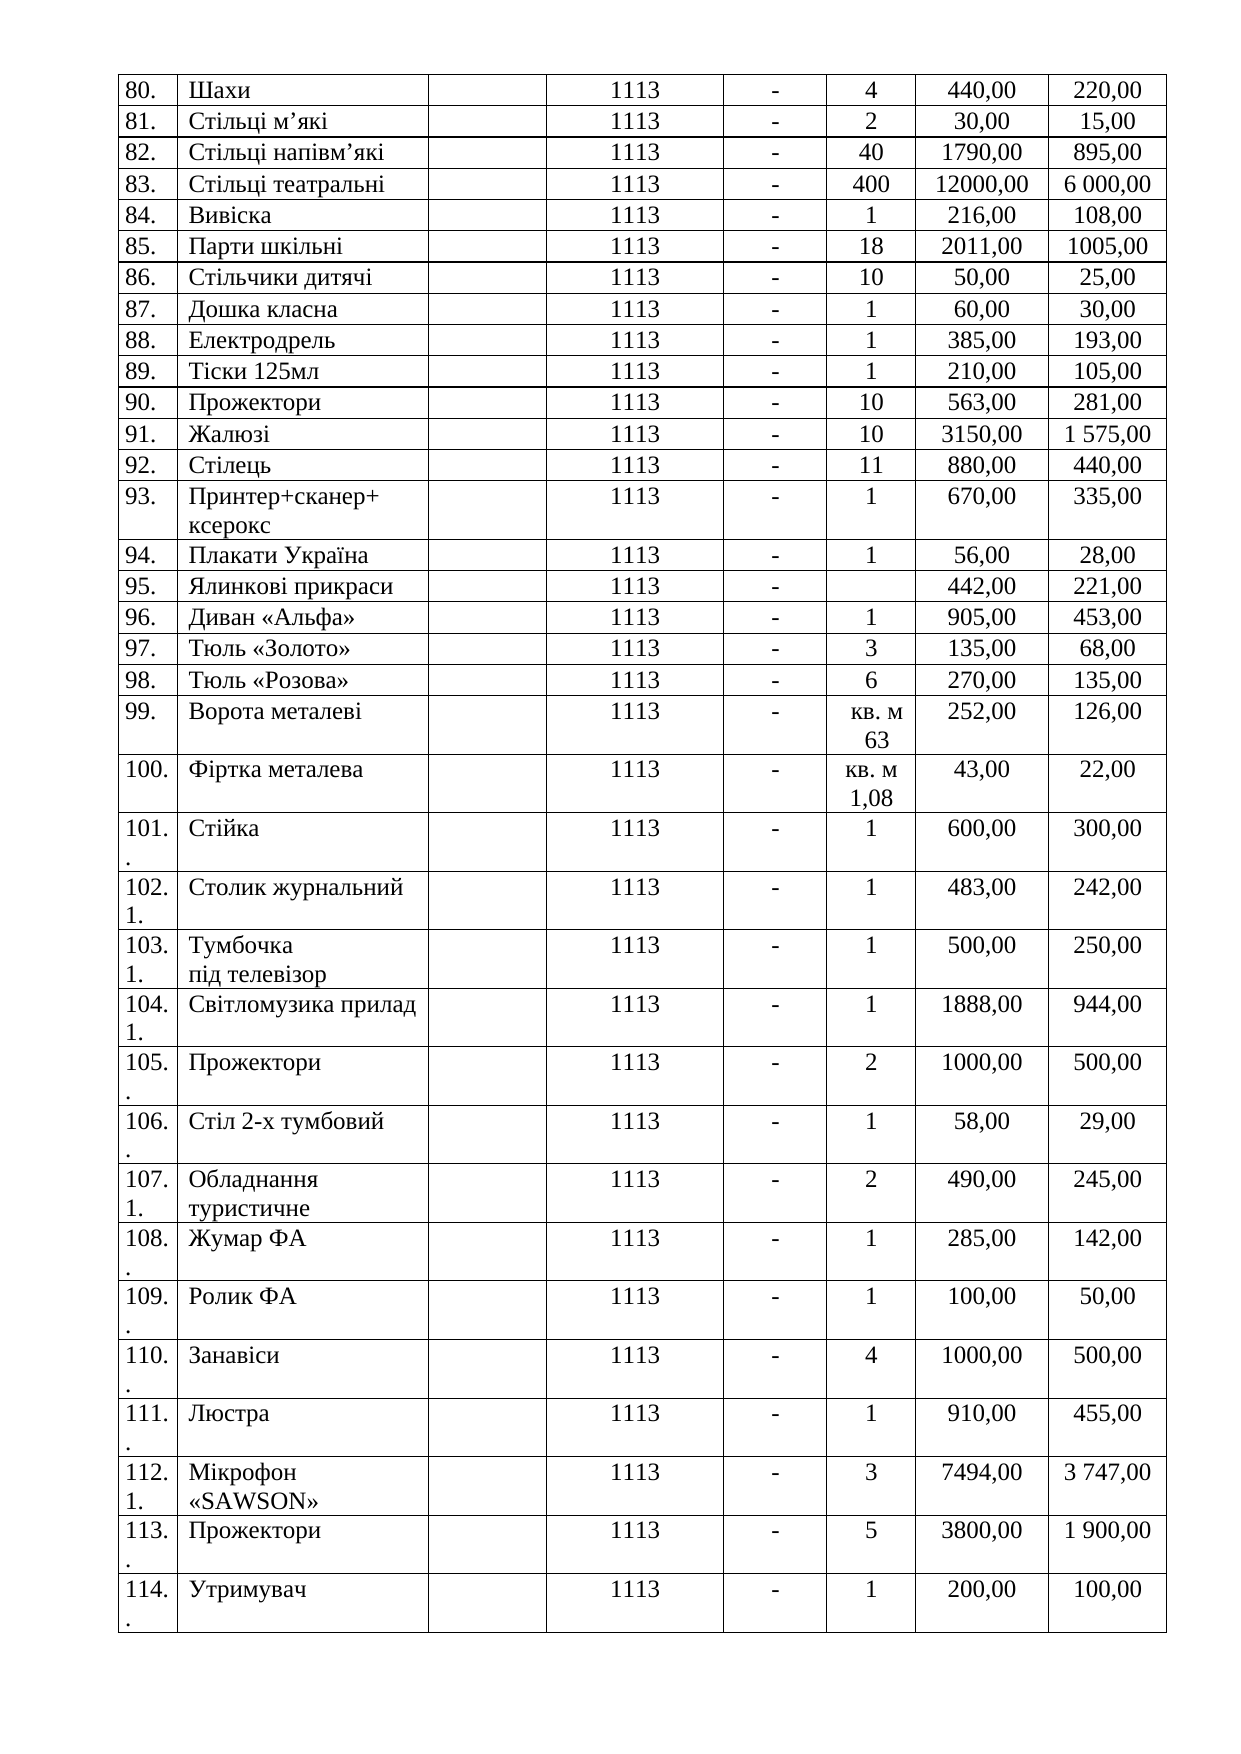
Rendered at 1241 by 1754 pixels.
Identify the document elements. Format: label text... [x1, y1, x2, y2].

table_cell - [724, 138, 826, 168]
table_cell [429, 138, 546, 168]
table_cell - [724, 696, 826, 753]
table_cell [429, 696, 546, 753]
table_cell [429, 1164, 546, 1222]
table_cell 1 [827, 294, 915, 324]
table_cell 1113 [547, 1047, 723, 1105]
table_cell - [724, 872, 826, 929]
table_cell [119, 200, 177, 230]
table_cell . [119, 1281, 177, 1339]
table_cell 2 [827, 1164, 915, 1222]
table_cell 1 [827, 1281, 915, 1339]
table_cell Стільці напівм’які [178, 138, 428, 168]
table_cell 1113 [547, 419, 723, 449]
table_cell 1 [827, 540, 915, 570]
table_cell [429, 571, 546, 601]
table_cell - [724, 1574, 826, 1632]
table_cell Прожектори [178, 1047, 428, 1105]
table_cell - [724, 1340, 826, 1397]
table_cell 400 [827, 169, 915, 199]
table_cell [429, 169, 546, 199]
table_cell - [724, 755, 826, 812]
table_cell - [724, 106, 826, 136]
table_cell 10 [827, 263, 915, 293]
table_cell 1 [827, 989, 915, 1046]
table_cell 483,00 [916, 872, 1048, 929]
table_cell 193,00 [1049, 325, 1166, 355]
table_cell 500,00 [1049, 1047, 1166, 1105]
table_cell 100,00 [1049, 1574, 1166, 1632]
table_cell [429, 930, 546, 988]
table_cell 440,00 [1049, 450, 1166, 480]
table_cell 944,00 [1049, 989, 1166, 1046]
table_cell [429, 1340, 546, 1397]
table_cell [429, 1574, 546, 1632]
table_cell 3800,00 [916, 1516, 1048, 1573]
table_cell - [724, 1457, 826, 1514]
table_cell 1113 [547, 356, 723, 386]
table_cell 30,00 [1049, 294, 1166, 324]
table_cell 385,00 [916, 325, 1048, 355]
table_cell 1113 [547, 1281, 723, 1339]
table_cell 1 [827, 813, 915, 871]
table_cell [429, 540, 546, 570]
table_cell 1113 [547, 1106, 723, 1163]
table_cell 1 900,00 [1049, 1516, 1166, 1573]
table_cell [119, 263, 177, 293]
table_cell Мікрофон «SAWSON» [178, 1457, 428, 1514]
table_cell Прожектори [178, 388, 428, 418]
table_cell 563,00 [916, 388, 1048, 418]
table_cell Фіртка металева [178, 755, 428, 812]
table_cell 100,00 [916, 1281, 1048, 1339]
table_cell 1113 [547, 696, 723, 753]
table_cell 1113 [547, 169, 723, 199]
table_cell Ворота металеві [178, 696, 428, 753]
table_cell [429, 294, 546, 324]
table_cell 270,00 [916, 665, 1048, 695]
table_cell 68,00 [1049, 634, 1166, 664]
table_cell 1113 [547, 75, 723, 105]
table_cell - [724, 294, 826, 324]
table_cell 1113 [547, 1574, 723, 1632]
table_cell 1113 [547, 200, 723, 230]
table_cell [119, 325, 177, 355]
table_cell Стілець [178, 450, 428, 480]
table_cell 50,00 [1049, 1281, 1166, 1339]
table_cell 490,00 [916, 1164, 1048, 1222]
table_cell 200,00 [916, 1574, 1048, 1632]
table_cell - [724, 1106, 826, 1163]
table_cell [429, 755, 546, 812]
table_cell 12000,00 [916, 169, 1048, 199]
table_cell 28,00 [1049, 540, 1166, 570]
table_cell 1000,00 [916, 1340, 1048, 1397]
table_cell Світломузика прилад [178, 989, 428, 1046]
table_cell 135,00 [1049, 665, 1166, 695]
table_cell 25,00 [1049, 263, 1166, 293]
table_cell Столик журнальний [178, 872, 428, 929]
table_cell Дошка класна [178, 294, 428, 324]
table_cell Стільчики дитячі [178, 263, 428, 293]
table_cell 300,00 [1049, 813, 1166, 871]
table_cell 1 [827, 481, 915, 539]
table_cell 29,00 [1049, 1106, 1166, 1163]
table_cell 880,00 [916, 450, 1048, 480]
table_cell Плакати Україна [178, 540, 428, 570]
table_cell 1113 [547, 1399, 723, 1456]
table_cell 242,00 [1049, 872, 1166, 929]
table_cell 1 [827, 1223, 915, 1280]
table_cell 1113 [547, 571, 723, 601]
table_cell 1 [827, 872, 915, 929]
table_cell - [724, 325, 826, 355]
table_cell 142,00 [1049, 1223, 1166, 1280]
table_cell 440,00 [916, 75, 1048, 105]
table_cell 1. [119, 1457, 177, 1514]
table_cell 58,00 [916, 1106, 1048, 1163]
table_cell 1113 [547, 106, 723, 136]
table_cell 1113 [547, 634, 723, 664]
table_cell - [724, 930, 826, 988]
table_cell 1005,00 [1049, 231, 1166, 261]
table_cell - [724, 540, 826, 570]
table_cell [429, 75, 546, 105]
table_cell 2011,00 [916, 231, 1048, 261]
table_cell [119, 634, 177, 664]
table_cell 895,00 [1049, 138, 1166, 168]
table_cell Стіл 2-х тумбовий [178, 1106, 428, 1163]
table_cell - [724, 1281, 826, 1339]
table_cell 3 [827, 634, 915, 664]
table_cell - [724, 1047, 826, 1105]
table_cell . [119, 1223, 177, 1280]
table_cell 1113 [547, 989, 723, 1046]
table_cell 453,00 [1049, 602, 1166, 632]
table_cell 910,00 [916, 1399, 1048, 1456]
table_cell Жумар ФА [178, 1223, 428, 1280]
table_cell [429, 106, 546, 136]
table_cell . [119, 1047, 177, 1105]
table_cell . [119, 1399, 177, 1456]
table_cell 210,00 [916, 356, 1048, 386]
table_cell 30,00 [916, 106, 1048, 136]
table_cell 250,00 [1049, 930, 1166, 988]
table_cell 6 000,00 [1049, 169, 1166, 199]
table_cell 216,00 [916, 200, 1048, 230]
table_cell 3 [827, 1457, 915, 1514]
table_cell Стільці театральні [178, 169, 428, 199]
table_cell - [724, 450, 826, 480]
table_cell [119, 540, 177, 570]
table_cell [119, 571, 177, 601]
table_cell 1113 [547, 294, 723, 324]
table_cell [429, 356, 546, 386]
table_cell - [724, 1399, 826, 1456]
table_cell 1. [119, 989, 177, 1046]
table_cell Вивіска [178, 200, 428, 230]
table_cell 221,00 [1049, 571, 1166, 601]
table_cell 1888,00 [916, 989, 1048, 1046]
table_cell 455,00 [1049, 1399, 1166, 1456]
table_cell [429, 1281, 546, 1339]
table_cell Люстра [178, 1399, 428, 1456]
table_cell 2 [827, 1047, 915, 1105]
table_cell 108,00 [1049, 200, 1166, 230]
table_cell Тіски 125мл [178, 356, 428, 386]
table_cell [429, 989, 546, 1046]
table_cell Жалюзі [178, 419, 428, 449]
table_cell [119, 231, 177, 261]
table_cell [429, 1047, 546, 1105]
table_cell Диван «Альфа» [178, 602, 428, 632]
table_cell 1113 [547, 388, 723, 418]
table_cell [429, 872, 546, 929]
table_cell [429, 665, 546, 695]
table_cell - [724, 571, 826, 601]
table_cell 4 [827, 1340, 915, 1397]
table_cell 500,00 [1049, 1340, 1166, 1397]
table_cell 1 [827, 1574, 915, 1632]
table_cell [429, 1399, 546, 1456]
table_cell 1113 [547, 231, 723, 261]
table_cell Тюль «Золото» [178, 634, 428, 664]
table_cell 1 [827, 356, 915, 386]
table_cell 1 [827, 930, 915, 988]
table_cell 1113 [547, 602, 723, 632]
table_cell - [724, 1516, 826, 1573]
table_cell Стійка [178, 813, 428, 871]
table_cell 1790,00 [916, 138, 1048, 168]
table_cell 126,00 [1049, 696, 1166, 753]
table_cell [429, 602, 546, 632]
table_cell 1113 [547, 263, 723, 293]
table_cell 6 [827, 665, 915, 695]
table_cell - [724, 1164, 826, 1222]
table_cell [119, 169, 177, 199]
table_cell 1113 [547, 138, 723, 168]
table_cell 1113 [547, 755, 723, 812]
table_cell Утримувач [178, 1574, 428, 1632]
table_cell . [119, 813, 177, 871]
table_cell [429, 1457, 546, 1514]
table_cell - [724, 481, 826, 539]
table_cell 10 [827, 388, 915, 418]
table_cell [119, 696, 177, 753]
table_cell 245,00 [1049, 1164, 1166, 1222]
table_cell 1113 [547, 1516, 723, 1573]
table_cell 3 747,00 [1049, 1457, 1166, 1514]
table_cell Парти шкільні [178, 231, 428, 261]
table_cell - [724, 388, 826, 418]
table_cell . [119, 1516, 177, 1573]
table_cell [429, 1223, 546, 1280]
table_cell [429, 325, 546, 355]
table_cell Тюль «Розова» [178, 665, 428, 695]
table_cell 1113 [547, 1340, 723, 1397]
table_cell [429, 1106, 546, 1163]
table_cell 15,00 [1049, 106, 1166, 136]
table_cell 60,00 [916, 294, 1048, 324]
table_cell [429, 813, 546, 871]
table_cell - [724, 602, 826, 632]
table_cell [119, 419, 177, 449]
table_cell [119, 602, 177, 632]
table_cell 1113 [547, 872, 723, 929]
table_cell 1. [119, 872, 177, 929]
table_cell Ролик ФА [178, 1281, 428, 1339]
table_cell Обладнання туристичне [178, 1164, 428, 1222]
table_cell 600,00 [916, 813, 1048, 871]
table_cell [429, 634, 546, 664]
table_cell 1113 [547, 813, 723, 871]
table_cell 43,00 [916, 755, 1048, 812]
table_cell 285,00 [916, 1223, 1048, 1280]
table_cell - [724, 634, 826, 664]
table_cell 1113 [547, 481, 723, 539]
table_cell кв. м 1,08 [827, 755, 915, 812]
table_cell 40 [827, 138, 915, 168]
table_cell [429, 481, 546, 539]
table_cell - [724, 75, 826, 105]
table_cell 105,00 [1049, 356, 1166, 386]
table_cell 50,00 [916, 263, 1048, 293]
table_cell 4 [827, 75, 915, 105]
table_cell 1 [827, 602, 915, 632]
table_cell [119, 75, 177, 105]
table_cell Шахи [178, 75, 428, 105]
table_cell 1000,00 [916, 1047, 1048, 1105]
table_cell 2 [827, 106, 915, 136]
table_cell 1 575,00 [1049, 419, 1166, 449]
table_cell [429, 388, 546, 418]
table_cell 1 [827, 1399, 915, 1456]
table_cell - [724, 419, 826, 449]
table_cell - [724, 231, 826, 261]
table_cell - [724, 665, 826, 695]
table_cell [119, 755, 177, 812]
table_cell - [724, 1223, 826, 1280]
table_cell - [724, 263, 826, 293]
table_cell 22,00 [1049, 755, 1166, 812]
table_cell 670,00 [916, 481, 1048, 539]
table_cell 7494,00 [916, 1457, 1048, 1514]
table_cell - [724, 813, 826, 871]
table_cell [119, 106, 177, 136]
table_cell 1 [827, 325, 915, 355]
table_cell Прожектори [178, 1516, 428, 1573]
table_cell . [119, 1340, 177, 1397]
table_cell Ялинкові прикраси [178, 571, 428, 601]
table_cell [119, 665, 177, 695]
table_cell Принтер+сканер+ ксерокс [178, 481, 428, 539]
table_cell [429, 1516, 546, 1573]
table_cell [429, 263, 546, 293]
table_cell 220,00 [1049, 75, 1166, 105]
table_cell [429, 200, 546, 230]
table_cell [429, 419, 546, 449]
table_cell Стільці м’які [178, 106, 428, 136]
table_cell 281,00 [1049, 388, 1166, 418]
table_cell 5 [827, 1516, 915, 1573]
table_cell 905,00 [916, 602, 1048, 632]
table_cell 1113 [547, 540, 723, 570]
table_cell 1113 [547, 450, 723, 480]
table_cell 135,00 [916, 634, 1048, 664]
table_cell Тумбочка під телевізор [178, 930, 428, 988]
table_cell 442,00 [916, 571, 1048, 601]
table_cell Занавіси [178, 1340, 428, 1397]
table_cell 1113 [547, 325, 723, 355]
table_cell . [119, 1574, 177, 1632]
table_cell 10 [827, 419, 915, 449]
table_cell [119, 450, 177, 480]
table_cell [119, 481, 177, 539]
table_cell - [724, 200, 826, 230]
table_cell [119, 356, 177, 386]
table_cell 11 [827, 450, 915, 480]
table_cell 1113 [547, 1223, 723, 1280]
table_cell [119, 294, 177, 324]
table_cell [119, 388, 177, 418]
table_cell кв. м 63 [827, 696, 915, 753]
table_cell 1113 [547, 1457, 723, 1514]
table_cell - [724, 989, 826, 1046]
table_cell . [119, 1106, 177, 1163]
table_cell 1113 [547, 1164, 723, 1222]
table_cell 1. [119, 930, 177, 988]
table_cell - [724, 169, 826, 199]
table_cell 252,00 [916, 696, 1048, 753]
table_cell [827, 571, 915, 601]
table_cell 1113 [547, 930, 723, 988]
table_cell 18 [827, 231, 915, 261]
table_cell 56,00 [916, 540, 1048, 570]
table_cell 335,00 [1049, 481, 1166, 539]
table_cell 1. [119, 1164, 177, 1222]
table_cell Електродрель [178, 325, 428, 355]
table_cell [119, 138, 177, 168]
table_cell - [724, 356, 826, 386]
table_cell 1 [827, 200, 915, 230]
table_cell 1 [827, 1106, 915, 1163]
table_cell [429, 231, 546, 261]
table_cell 500,00 [916, 930, 1048, 988]
table_cell [429, 450, 546, 480]
table_cell 3150,00 [916, 419, 1048, 449]
table_cell 1113 [547, 665, 723, 695]
